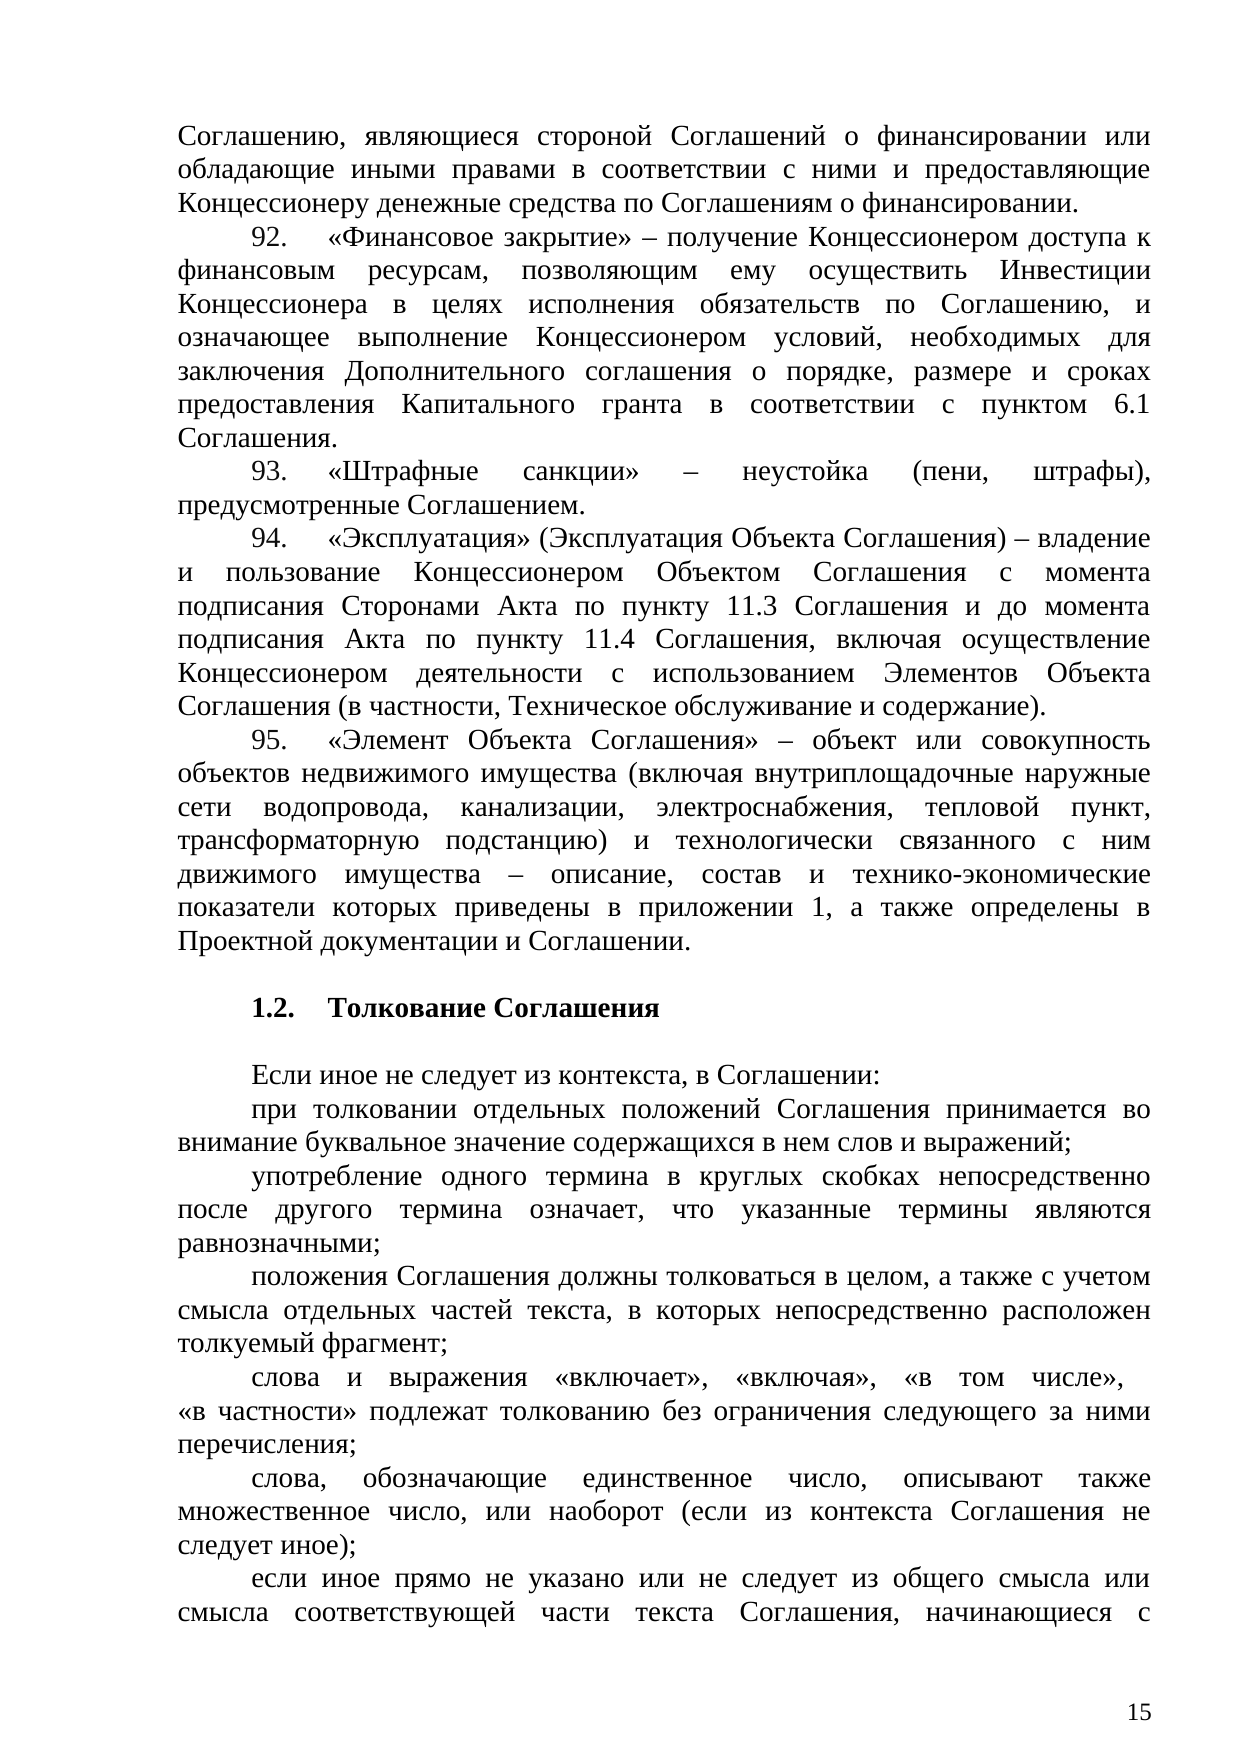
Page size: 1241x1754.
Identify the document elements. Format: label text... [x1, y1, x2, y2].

text употребление одного термина в круглых скобках непосредственно после другого термина означает, что указанные термины являются равнозначными; [177, 1158, 1152, 1258]
text слова и выражения «включает», «включая», «в том числе», «в частности» подлежат толкованию без ограничения следующего за ними перечисления; [177, 1359, 1152, 1460]
list «Штрафные санкции» – неустойка (пени, штрафы), предусмотренные Соглашением. [177, 453, 1152, 521]
text положения Соглашения должны толковаться в целом, а также с учетом смысла отдельных частей текста, в которых непосредственно расположен толкуемый фрагмент; [177, 1258, 1152, 1359]
list Толкование Соглашения [177, 990, 1152, 1024]
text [177, 1560, 1152, 1627]
list «Финансовое закрытие» – получение Концессионером доступа к финансовым ресурсам, позволяющим ему осуществить Инвестиции Концессионера в целях исполнения обязательств по Соглашению, и означающее выполнение Концессионером условий, необходимых для заключения Дополнительного соглашения о порядке, размере и сроках предоставления Капитального гранта в соответствии с пунктом 6.1 Соглашения. [177, 219, 1152, 453]
text слова, обозначающие единственное число, описывают также множественное число, или наоборот (если из контекста Соглашения не следует иное); [177, 1460, 1152, 1560]
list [177, 118, 1152, 219]
text Если иное не следует из контекста, в Соглашении: [177, 1057, 1152, 1091]
text при толковании отдельных положений Соглашения принимается во внимание буквальное значение содержащихся в нем слов и выражений; [177, 1091, 1152, 1158]
list «Элемент Объекта Соглашения» – объект или совокупность объектов недвижимого имущества (включая внутриплощадочные наружные сети водопровода, канализации, электроснабжения, тепловой пункт, трансформаторную подстанцию) и технологически связанного с ним движимого имущества – описание, состав и технико-экономические показатели которых приведены в приложении 1, а также определены в Проектной документации и Соглашении. [177, 722, 1152, 957]
list «Эксплуатация» (Эксплуатация Объекта Соглашения) – владение и пользование Концессионером Объектом Соглашения с момента подписания Сторонами Акта по пункту 11.3 Соглашения и до момента подписания Акта по пункту 11.4 Соглашения, включая осуществление Концессионером деятельности с использованием Элементов Объекта Соглашения (в частности, Техническое обслуживание и содержание). [177, 521, 1152, 722]
